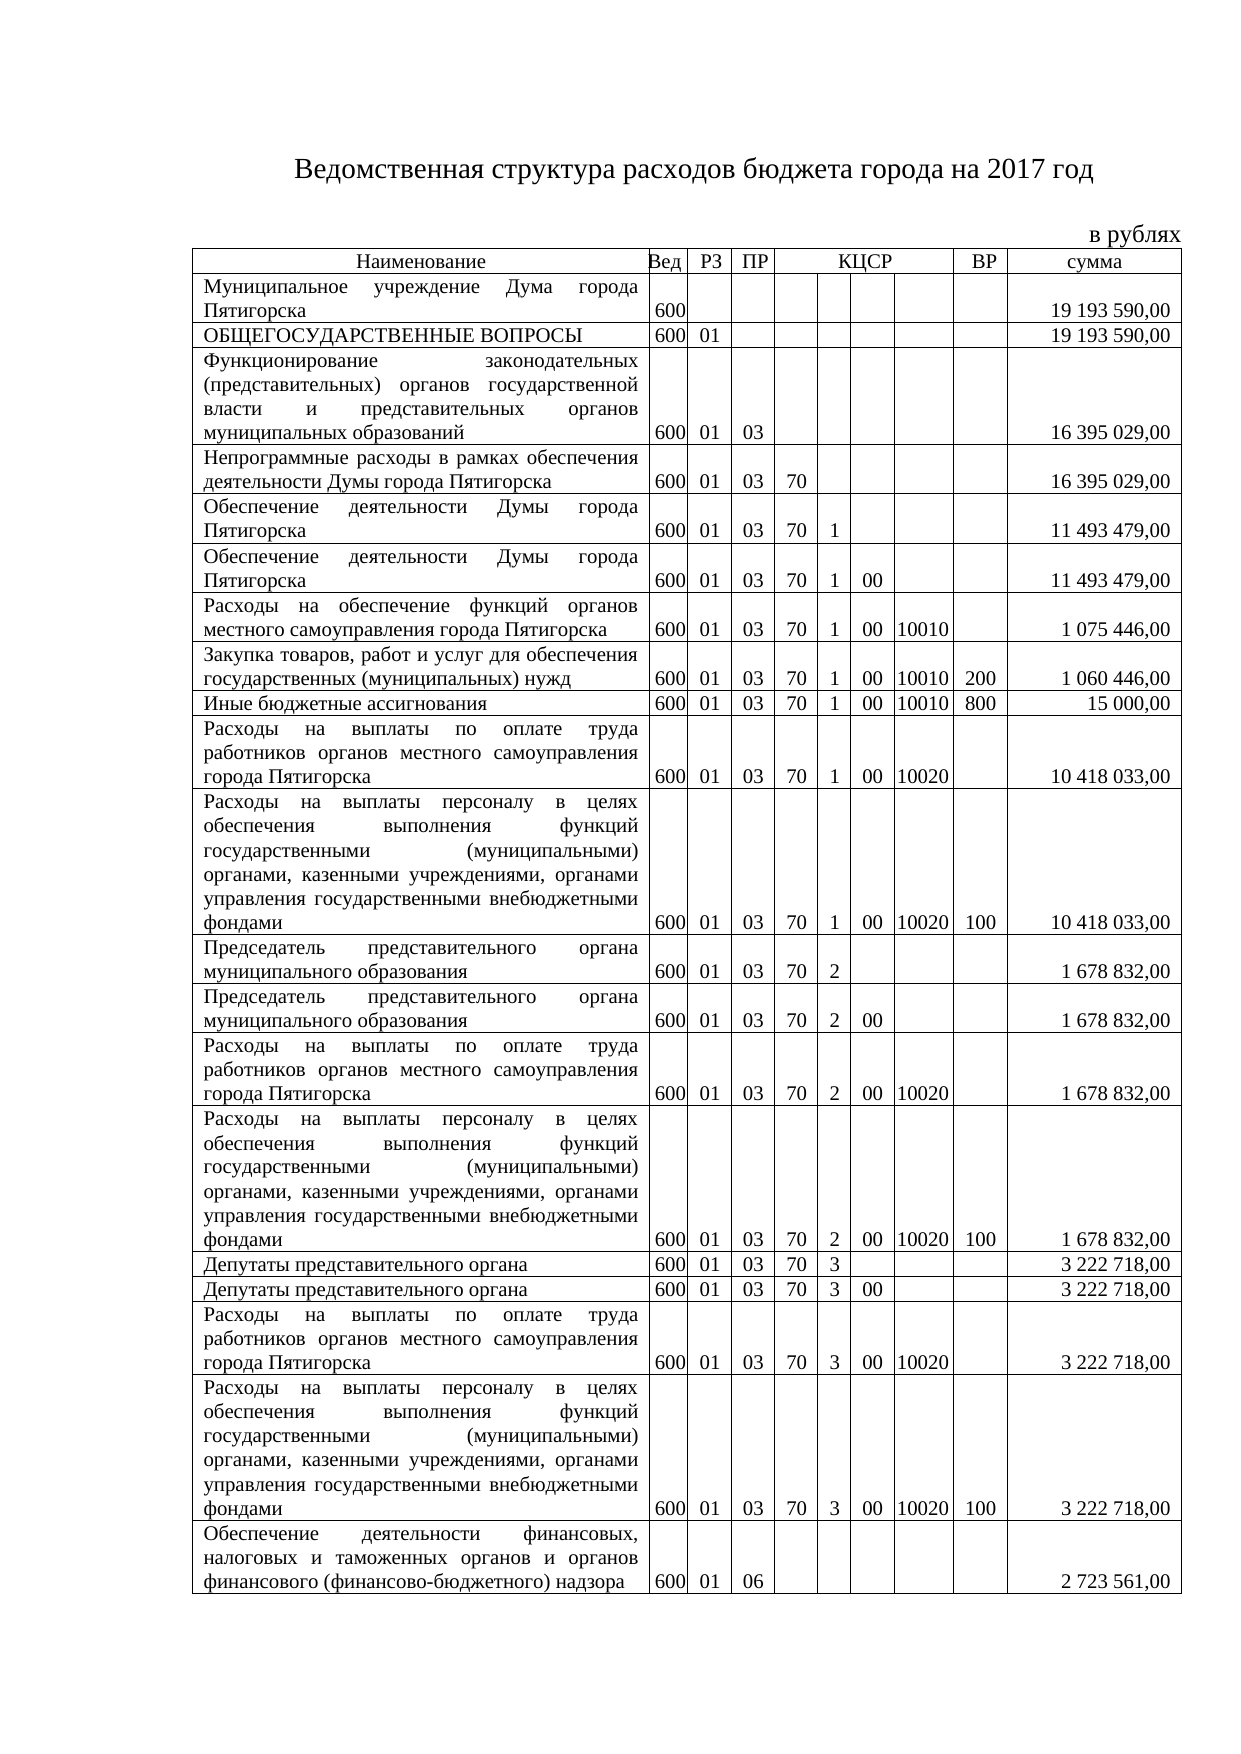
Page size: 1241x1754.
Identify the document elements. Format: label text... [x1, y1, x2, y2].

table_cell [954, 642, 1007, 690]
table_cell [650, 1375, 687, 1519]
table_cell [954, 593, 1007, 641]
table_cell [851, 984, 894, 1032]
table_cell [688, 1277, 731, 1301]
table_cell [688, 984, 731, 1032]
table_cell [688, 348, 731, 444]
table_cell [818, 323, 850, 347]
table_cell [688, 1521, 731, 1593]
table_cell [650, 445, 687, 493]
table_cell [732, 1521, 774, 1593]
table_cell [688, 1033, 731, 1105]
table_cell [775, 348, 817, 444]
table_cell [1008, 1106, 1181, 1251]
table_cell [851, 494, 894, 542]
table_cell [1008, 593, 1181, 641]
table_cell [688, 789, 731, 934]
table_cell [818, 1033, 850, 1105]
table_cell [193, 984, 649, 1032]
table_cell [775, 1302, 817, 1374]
text Ведомственная структура расходов бюджета города на 2017 год [207, 152, 1181, 185]
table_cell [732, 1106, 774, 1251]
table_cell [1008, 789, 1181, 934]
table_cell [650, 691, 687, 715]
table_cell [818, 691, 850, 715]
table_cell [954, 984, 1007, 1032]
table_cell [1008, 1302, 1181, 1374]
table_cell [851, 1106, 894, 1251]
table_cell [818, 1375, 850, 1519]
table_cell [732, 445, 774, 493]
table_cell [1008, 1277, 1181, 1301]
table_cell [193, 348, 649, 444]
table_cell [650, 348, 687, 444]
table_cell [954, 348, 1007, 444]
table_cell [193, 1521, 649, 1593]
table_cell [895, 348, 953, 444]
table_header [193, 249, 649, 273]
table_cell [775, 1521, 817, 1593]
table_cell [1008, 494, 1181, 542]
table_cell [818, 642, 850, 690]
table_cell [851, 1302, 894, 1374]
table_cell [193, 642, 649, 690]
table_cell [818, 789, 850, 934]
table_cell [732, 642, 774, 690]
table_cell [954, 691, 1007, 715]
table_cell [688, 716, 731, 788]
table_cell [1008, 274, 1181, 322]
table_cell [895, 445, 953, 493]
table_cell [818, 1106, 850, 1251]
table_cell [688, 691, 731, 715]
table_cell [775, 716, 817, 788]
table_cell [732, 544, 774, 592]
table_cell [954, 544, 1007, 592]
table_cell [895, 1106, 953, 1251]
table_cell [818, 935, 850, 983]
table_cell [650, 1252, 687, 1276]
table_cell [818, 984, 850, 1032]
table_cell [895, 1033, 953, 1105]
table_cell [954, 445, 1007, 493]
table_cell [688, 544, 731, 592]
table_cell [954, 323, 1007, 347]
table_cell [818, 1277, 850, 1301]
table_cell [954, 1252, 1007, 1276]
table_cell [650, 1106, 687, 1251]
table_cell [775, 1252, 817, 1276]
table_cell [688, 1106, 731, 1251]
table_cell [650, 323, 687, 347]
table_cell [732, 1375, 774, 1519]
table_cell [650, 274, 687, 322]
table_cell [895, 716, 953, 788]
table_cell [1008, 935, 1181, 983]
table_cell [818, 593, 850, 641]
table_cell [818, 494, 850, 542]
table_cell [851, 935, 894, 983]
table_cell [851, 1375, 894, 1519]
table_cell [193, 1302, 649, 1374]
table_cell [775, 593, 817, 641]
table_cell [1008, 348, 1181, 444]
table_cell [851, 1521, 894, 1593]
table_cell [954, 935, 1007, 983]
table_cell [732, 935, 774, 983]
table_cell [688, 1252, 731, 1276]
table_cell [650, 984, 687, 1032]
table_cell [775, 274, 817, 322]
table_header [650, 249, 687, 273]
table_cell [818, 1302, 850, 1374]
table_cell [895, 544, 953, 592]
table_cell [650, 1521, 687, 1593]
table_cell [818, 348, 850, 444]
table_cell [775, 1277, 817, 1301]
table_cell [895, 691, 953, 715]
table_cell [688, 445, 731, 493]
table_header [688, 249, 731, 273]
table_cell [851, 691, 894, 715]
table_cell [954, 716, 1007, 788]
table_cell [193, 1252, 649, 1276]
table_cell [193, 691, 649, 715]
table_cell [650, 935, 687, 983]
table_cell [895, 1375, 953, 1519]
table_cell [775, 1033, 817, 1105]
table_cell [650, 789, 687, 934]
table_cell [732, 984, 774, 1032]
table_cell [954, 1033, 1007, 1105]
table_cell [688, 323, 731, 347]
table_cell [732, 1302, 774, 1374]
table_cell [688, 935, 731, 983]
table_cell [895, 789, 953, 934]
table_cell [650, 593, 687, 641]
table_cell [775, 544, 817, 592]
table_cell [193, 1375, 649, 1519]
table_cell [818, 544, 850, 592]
text в рублях [207, 219, 1181, 247]
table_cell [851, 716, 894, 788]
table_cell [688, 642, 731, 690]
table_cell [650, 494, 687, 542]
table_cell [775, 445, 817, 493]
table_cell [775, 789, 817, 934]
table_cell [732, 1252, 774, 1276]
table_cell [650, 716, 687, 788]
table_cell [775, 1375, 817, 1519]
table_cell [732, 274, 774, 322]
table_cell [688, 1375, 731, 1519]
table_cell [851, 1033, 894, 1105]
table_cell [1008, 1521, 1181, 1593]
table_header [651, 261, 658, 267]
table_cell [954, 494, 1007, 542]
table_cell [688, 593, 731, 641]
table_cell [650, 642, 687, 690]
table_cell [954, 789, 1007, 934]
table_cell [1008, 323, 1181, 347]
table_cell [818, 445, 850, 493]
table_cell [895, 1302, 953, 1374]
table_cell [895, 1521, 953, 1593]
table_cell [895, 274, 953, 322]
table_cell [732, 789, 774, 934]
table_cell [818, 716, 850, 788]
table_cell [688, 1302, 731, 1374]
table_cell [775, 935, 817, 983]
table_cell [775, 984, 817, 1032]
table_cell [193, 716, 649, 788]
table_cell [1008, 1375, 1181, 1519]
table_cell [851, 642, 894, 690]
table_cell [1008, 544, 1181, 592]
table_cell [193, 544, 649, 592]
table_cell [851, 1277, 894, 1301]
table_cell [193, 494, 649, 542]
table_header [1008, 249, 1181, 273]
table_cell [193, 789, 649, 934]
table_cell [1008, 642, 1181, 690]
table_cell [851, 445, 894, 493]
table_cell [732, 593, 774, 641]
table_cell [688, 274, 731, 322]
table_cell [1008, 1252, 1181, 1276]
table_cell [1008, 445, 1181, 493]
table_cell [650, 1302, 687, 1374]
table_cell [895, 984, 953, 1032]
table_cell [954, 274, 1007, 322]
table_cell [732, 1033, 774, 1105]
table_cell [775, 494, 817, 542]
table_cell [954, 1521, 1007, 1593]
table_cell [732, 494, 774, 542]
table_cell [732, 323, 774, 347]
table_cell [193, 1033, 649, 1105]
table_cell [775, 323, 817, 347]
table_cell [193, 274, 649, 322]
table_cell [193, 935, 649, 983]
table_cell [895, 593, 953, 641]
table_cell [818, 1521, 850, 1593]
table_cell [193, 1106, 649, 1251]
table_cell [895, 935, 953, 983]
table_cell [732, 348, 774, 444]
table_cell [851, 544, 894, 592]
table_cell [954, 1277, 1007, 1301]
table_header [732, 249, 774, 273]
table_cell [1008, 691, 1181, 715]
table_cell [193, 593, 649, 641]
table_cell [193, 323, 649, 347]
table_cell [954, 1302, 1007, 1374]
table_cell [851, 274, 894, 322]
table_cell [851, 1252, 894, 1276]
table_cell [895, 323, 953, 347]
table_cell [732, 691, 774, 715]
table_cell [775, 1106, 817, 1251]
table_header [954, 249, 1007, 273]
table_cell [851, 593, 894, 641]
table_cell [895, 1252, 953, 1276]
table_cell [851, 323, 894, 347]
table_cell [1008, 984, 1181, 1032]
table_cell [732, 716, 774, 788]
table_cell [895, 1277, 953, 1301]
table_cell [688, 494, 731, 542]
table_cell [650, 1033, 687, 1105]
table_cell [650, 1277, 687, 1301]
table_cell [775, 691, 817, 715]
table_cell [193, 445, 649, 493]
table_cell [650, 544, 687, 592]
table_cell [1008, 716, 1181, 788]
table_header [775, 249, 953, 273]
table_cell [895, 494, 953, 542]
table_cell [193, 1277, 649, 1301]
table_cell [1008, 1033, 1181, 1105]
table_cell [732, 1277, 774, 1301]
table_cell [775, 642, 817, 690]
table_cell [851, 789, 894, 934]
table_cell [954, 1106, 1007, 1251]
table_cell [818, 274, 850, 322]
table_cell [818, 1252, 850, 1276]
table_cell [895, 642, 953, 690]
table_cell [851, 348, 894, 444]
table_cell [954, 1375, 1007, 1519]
